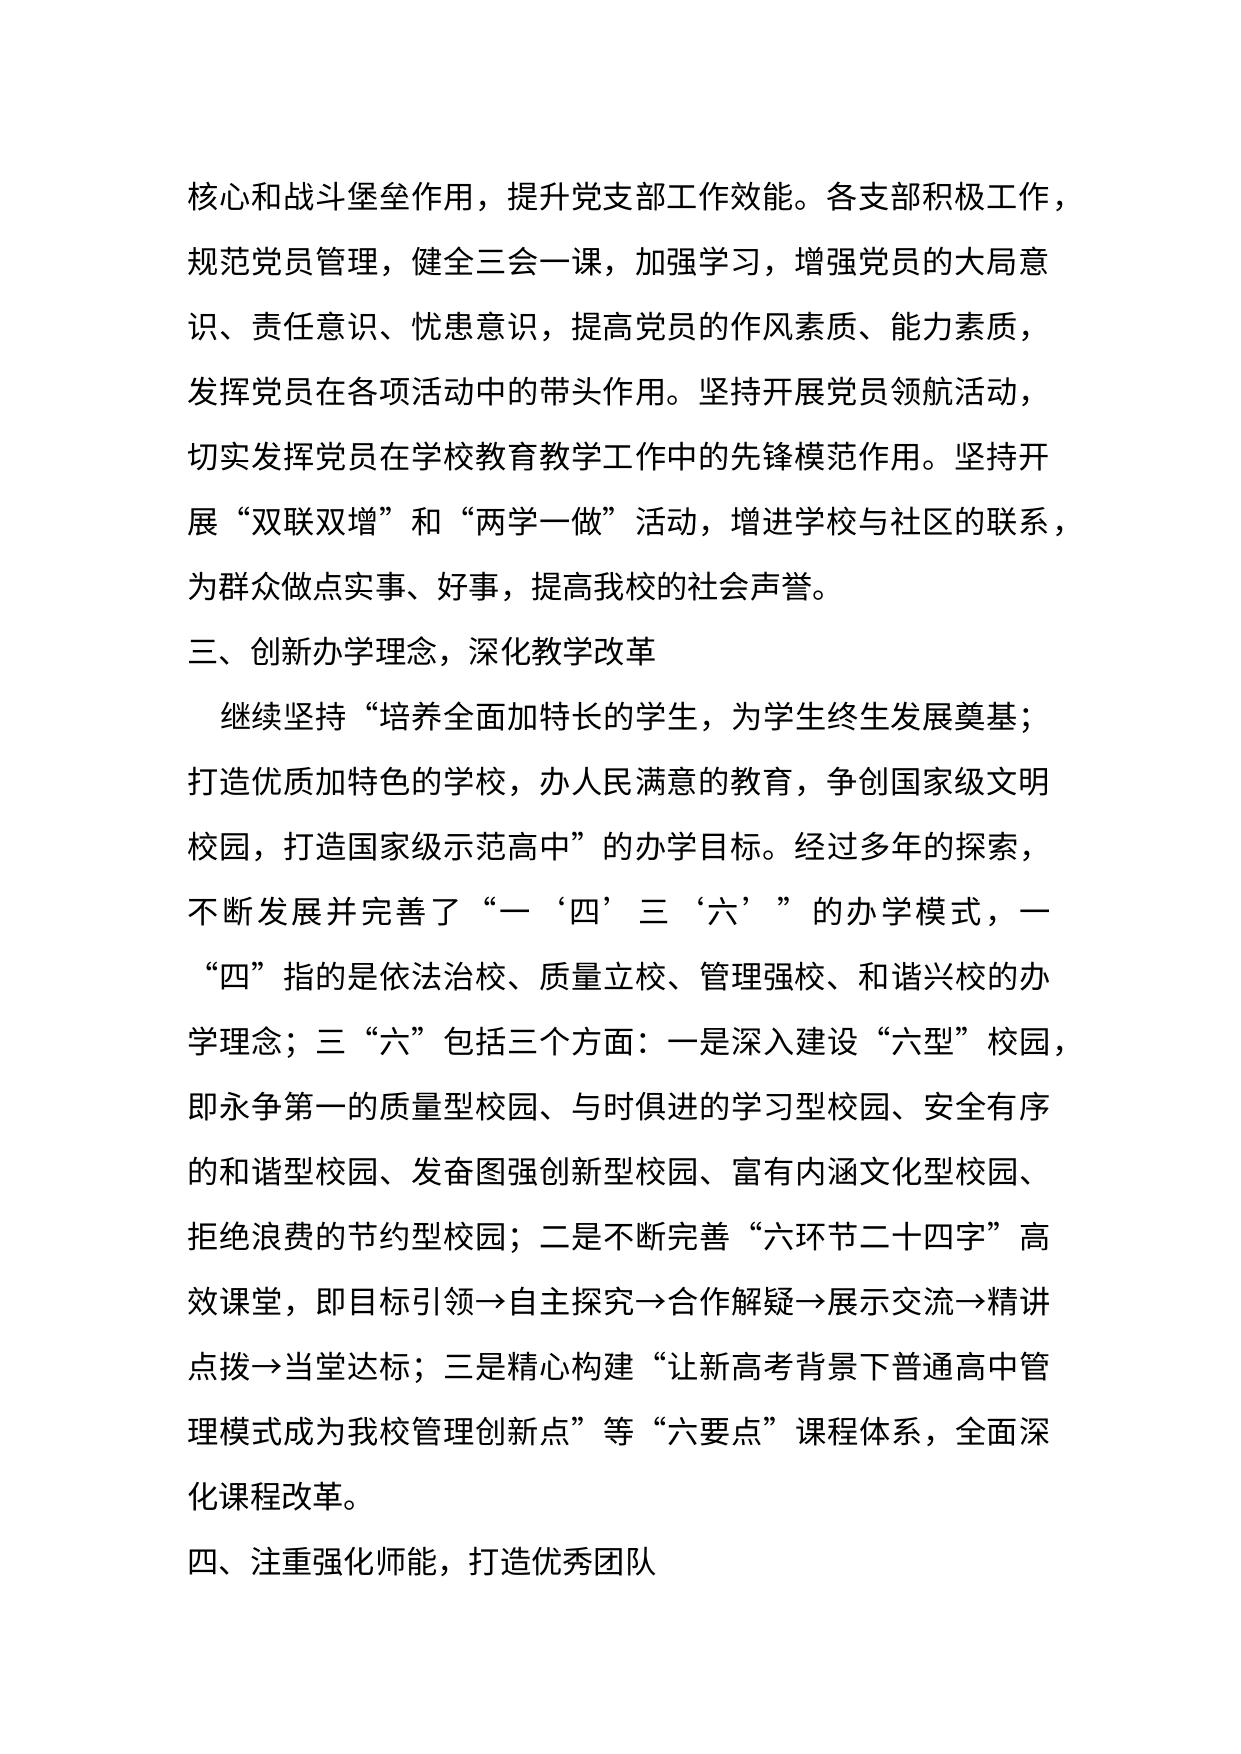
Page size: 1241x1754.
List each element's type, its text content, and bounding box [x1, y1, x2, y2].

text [187, 162, 1053, 617]
text 四、注重强化师能，打造优秀团队 [187, 1527, 1053, 1592]
text 继续坚持“培养全面加特长的学生，为学生终生发展奠基；打造优质加特色的学校，办人民满意的教育，争创国家级文明校园，打造国家级示范高中”的办学目标。经过多年的探索，不断发展并完善了“一‘四’三‘六’”的办学模式，一“四”指的是依法治校、质量立校、管理强校、和谐兴校的办学理念；三“六”包括三个方面：一是深入建设“六型”校园，即永争第一的质量型校园、与时俱进的学习型校园、安全有序的和谐型校园、发奋图强创新型校园、富有内涵文化型校园、拒绝浪费的节约型校园；二是不断完善“六环节二十四字”高效课堂，即目标引领→自主探究→合作解疑→展示交流→精讲点拨→当堂达标；三是精心构建“让新高考背景下普通高中管理模式成为我校管理创新点”等“六要点”课程体系，全面深化课程改革。 [187, 682, 1053, 1527]
text 三、创新办学理念，深化教学改革 [187, 617, 1053, 682]
